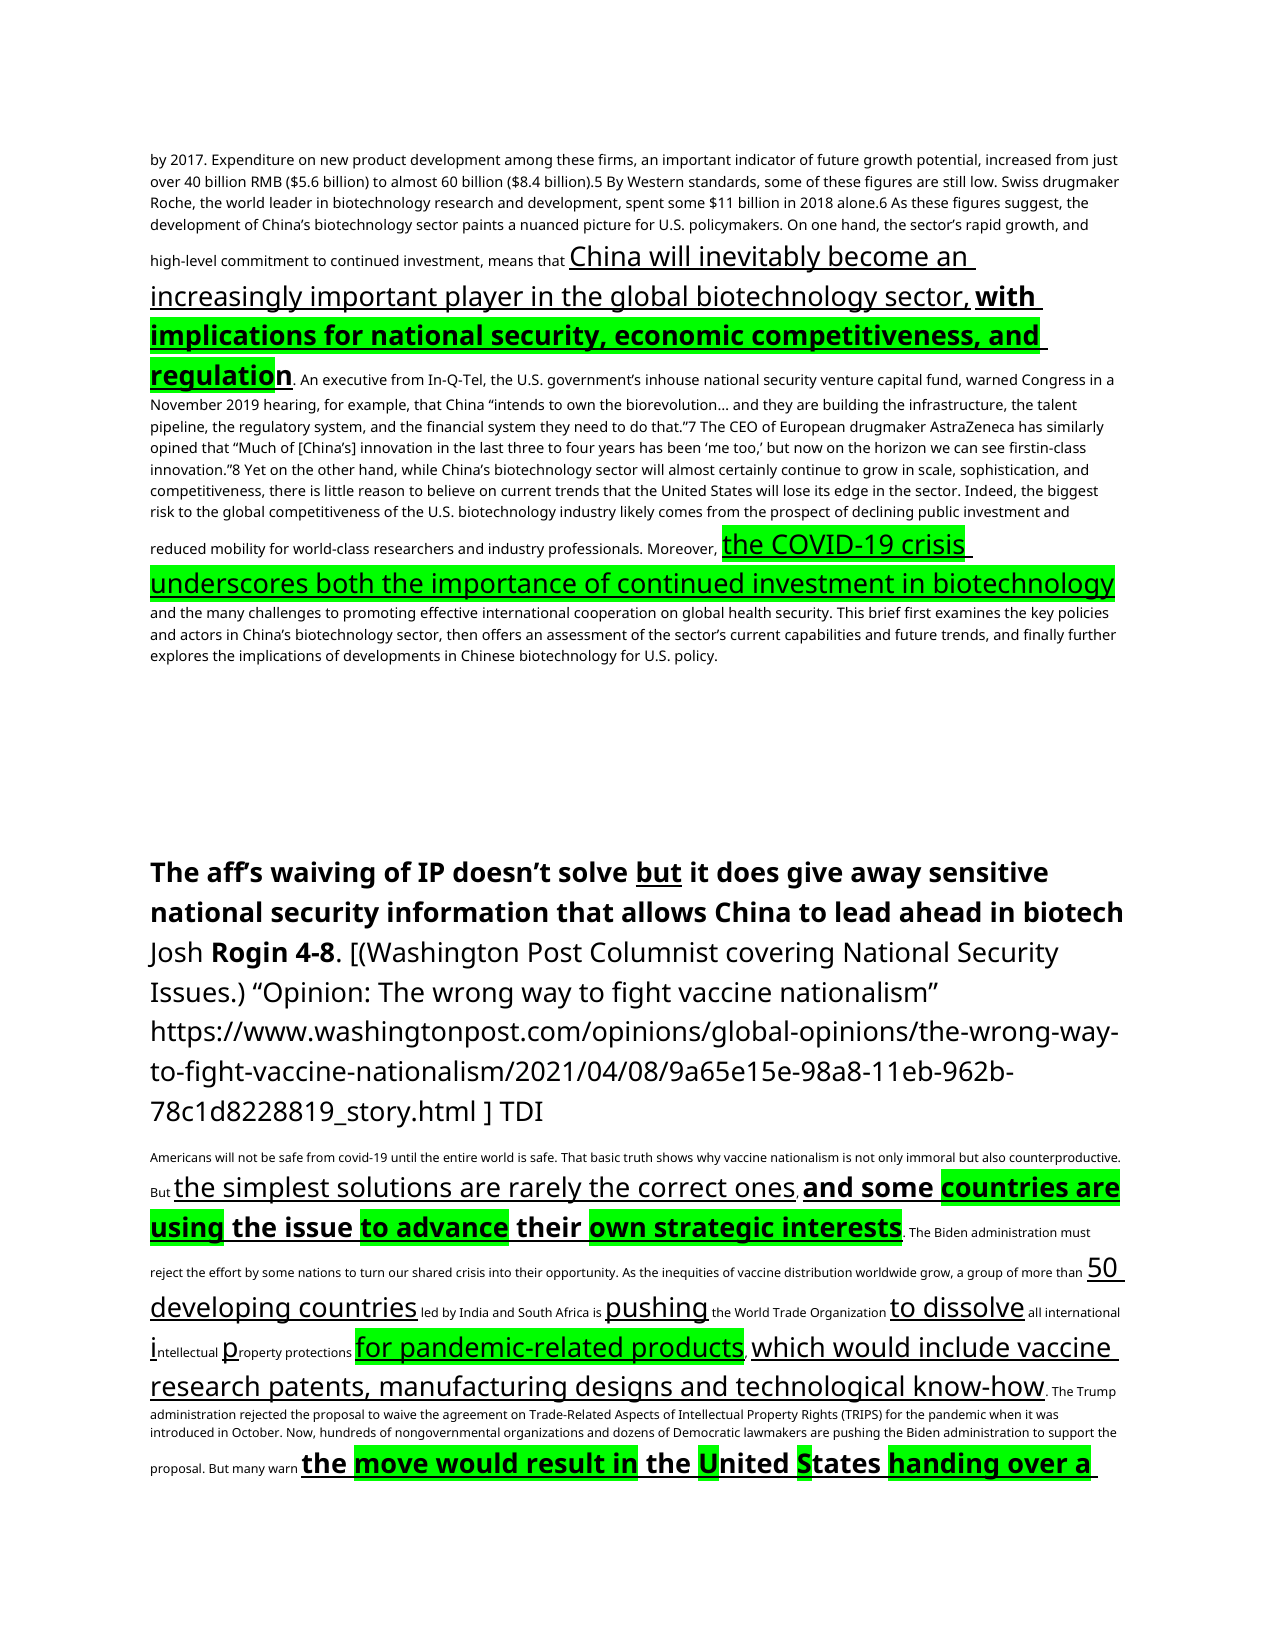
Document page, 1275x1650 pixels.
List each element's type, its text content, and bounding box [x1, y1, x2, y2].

text The aff’s waiving of IP doesn’t solve but it does give away sensitive national security information that allows China to lead ahead in biotech [150, 854, 1125, 930]
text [150, 1149, 1125, 1481]
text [150, 150, 1125, 666]
text Josh Rogin 4-8. [(Washington Post Columnist covering National Security Issues.) “Opinion: The wrong way to fight vaccine nationalism” https://www.washingtonpost.com/opinions/global-opinions/the-wrong-way-to-fight-vaccine-nationalism/2021/04/08/9a65e15e-98a8-11eb-962b-78c1d8228819_story.html ] TDI [150, 933, 1125, 1129]
